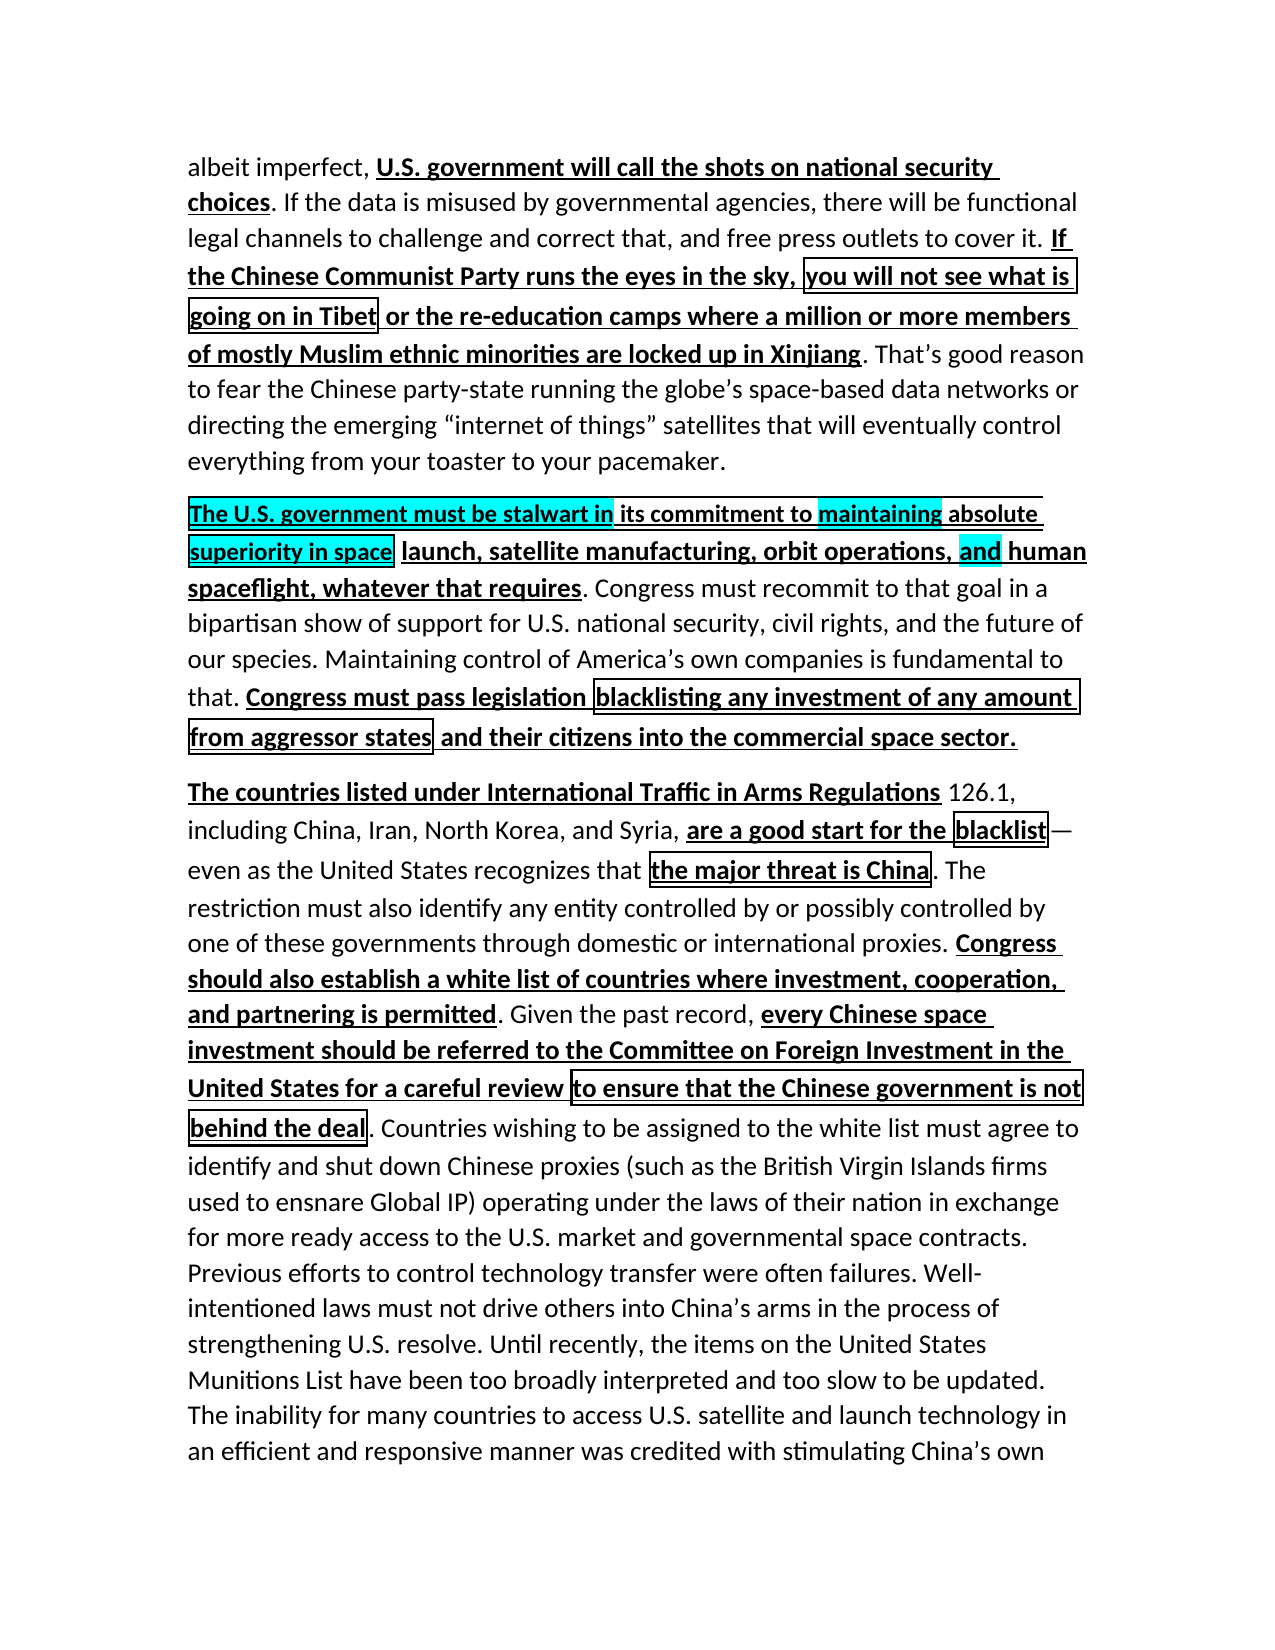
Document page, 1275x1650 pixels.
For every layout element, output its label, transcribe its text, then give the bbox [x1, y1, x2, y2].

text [187, 775, 1087, 1467]
text The U.S. government must be stalwart in its commitment to maintaining absolute superiority in space launch, satellite manufacturing, orbit operations, and human spaceflight, whatever that requires. Congress must recommit to that goal in a bipartisan show of support for U.S. national security, civil rights, and the future of our species. Maintaining control of America’s own companies is fundamental to that. Congress must pass legislation blacklisting any investment of any amount from aggressor states and their citizens into the commercial space sector. [187, 496, 1087, 755]
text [187, 150, 1087, 477]
